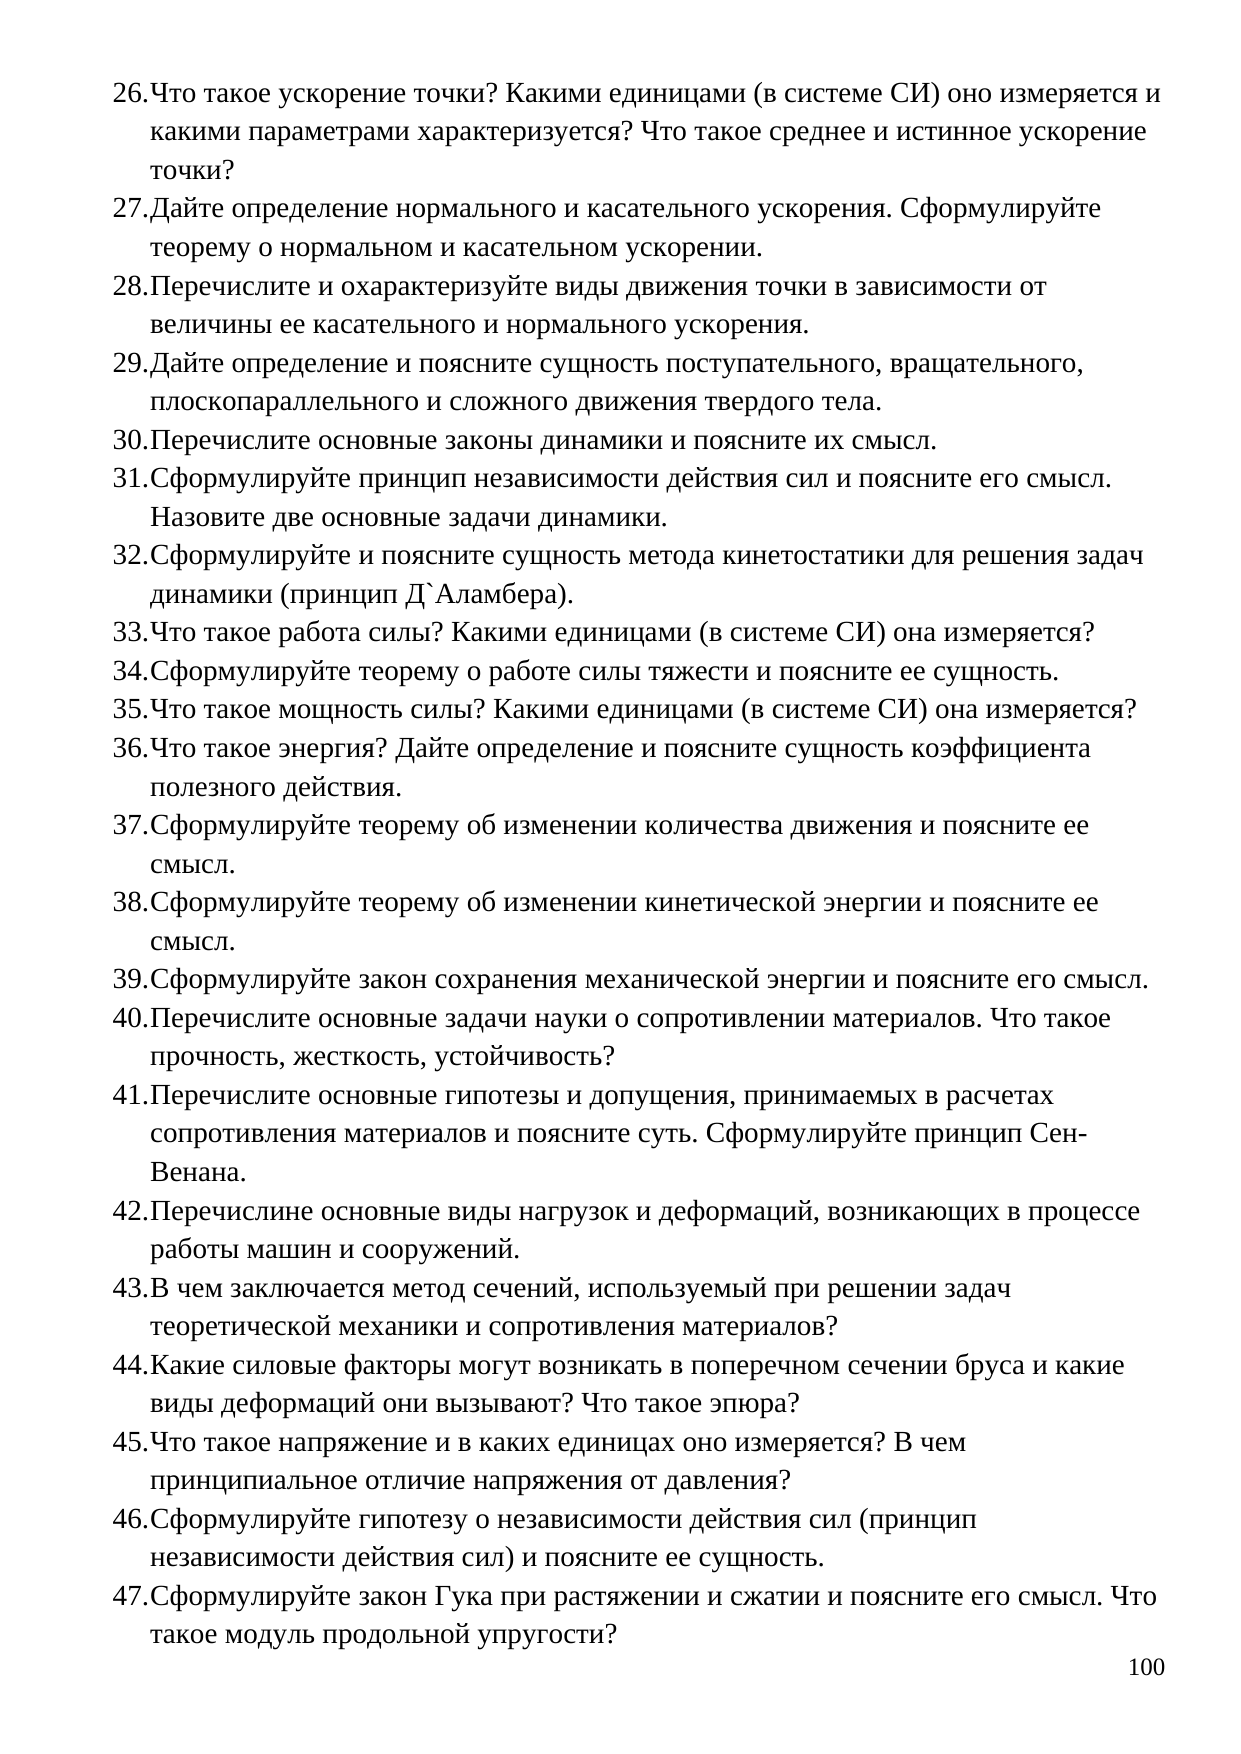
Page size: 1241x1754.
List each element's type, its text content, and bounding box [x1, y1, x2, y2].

list Перечислите основные задачи науки о сопротивлении материалов. Что такое прочность, жесткость, устойчивость? [112, 1000, 1165, 1072]
list В чем заключается метод сечений, используемый при решении задач теоретической механики и сопротивления материалов? [112, 1270, 1165, 1342]
list Дайте определение и поясните сущность поступательного, вращательного, плоскопараллельного и сложного движения твердого тела. [112, 345, 1165, 417]
list Сформулируйте гипотезу о независимости действия сил (принцип независимости действия сил) и поясните ее сущность. [112, 1501, 1165, 1573]
list Сформулируйте теорему об изменении количества движения и поясните ее смысл. [112, 807, 1165, 879]
list Что такое напряжение и в каких единицах оно измеряется? В чем принципиальное отличие напряжения от давления? [112, 1424, 1165, 1496]
list Перечислите и охарактеризуйте виды движения точки в зависимости от величины ее касательного и нормального ускорения. [112, 268, 1165, 340]
list Сформулируйте закон сохранения механической энергии и поясните его смысл. [112, 961, 1165, 995]
list Перечислине основные виды нагрузок и деформаций, возникающих в процессе работы машин и сооружений. [112, 1193, 1165, 1265]
list Перечислите основные гипотезы и допущения, принимаемых в расчетах сопротивления материалов и поясните суть. Сформулируйте принцип Сен-Венана. [112, 1077, 1165, 1188]
list Что такое энергия? Дайте определение и поясните сущность коэффициента полезного действия. [112, 730, 1165, 802]
list Что такое ускорение точки? Какими единицами (в системе СИ) оно измеряется и какими параметрами характеризуется? Что такое среднее и истинное ускорение точки? [112, 75, 1165, 186]
list Дайте определение нормального и касательного ускорения. Сформулируйте теорему о нормальном и касательном ускорении. [112, 191, 1165, 263]
list Какие силовые факторы могут возникать в поперечном сечении бруса и какие виды деформаций они вызывают? Что такое эпюра? [112, 1347, 1165, 1419]
list Сформулируйте и поясните сущность метода кинетостатики для решения задач динамики (принцип Д`Аламбера). [112, 537, 1165, 609]
list Сформулируйте теорему о работе силы тяжести и поясните ее сущность. [112, 653, 1165, 687]
list Что такое мощность силы? Какими единицами (в системе СИ) она измеряется? [112, 692, 1165, 725]
list Что такое работа силы? Какими единицами (в системе СИ) она измеряется? [112, 614, 1165, 648]
list Сформулируйте принцип независимости действия сил и поясните его смысл. Назовите две основные задачи динамики. [112, 460, 1165, 532]
list Перечислите основные законы динамики и поясните их смысл. [112, 422, 1165, 455]
list Сформулируйте теорему об изменении кинетической энергии и поясните ее смысл. [112, 884, 1165, 956]
list Сформулируйте закон Гука при растяжении и сжатии и поясните его смысл. Что такое модуль продольной упругости? [112, 1578, 1165, 1650]
